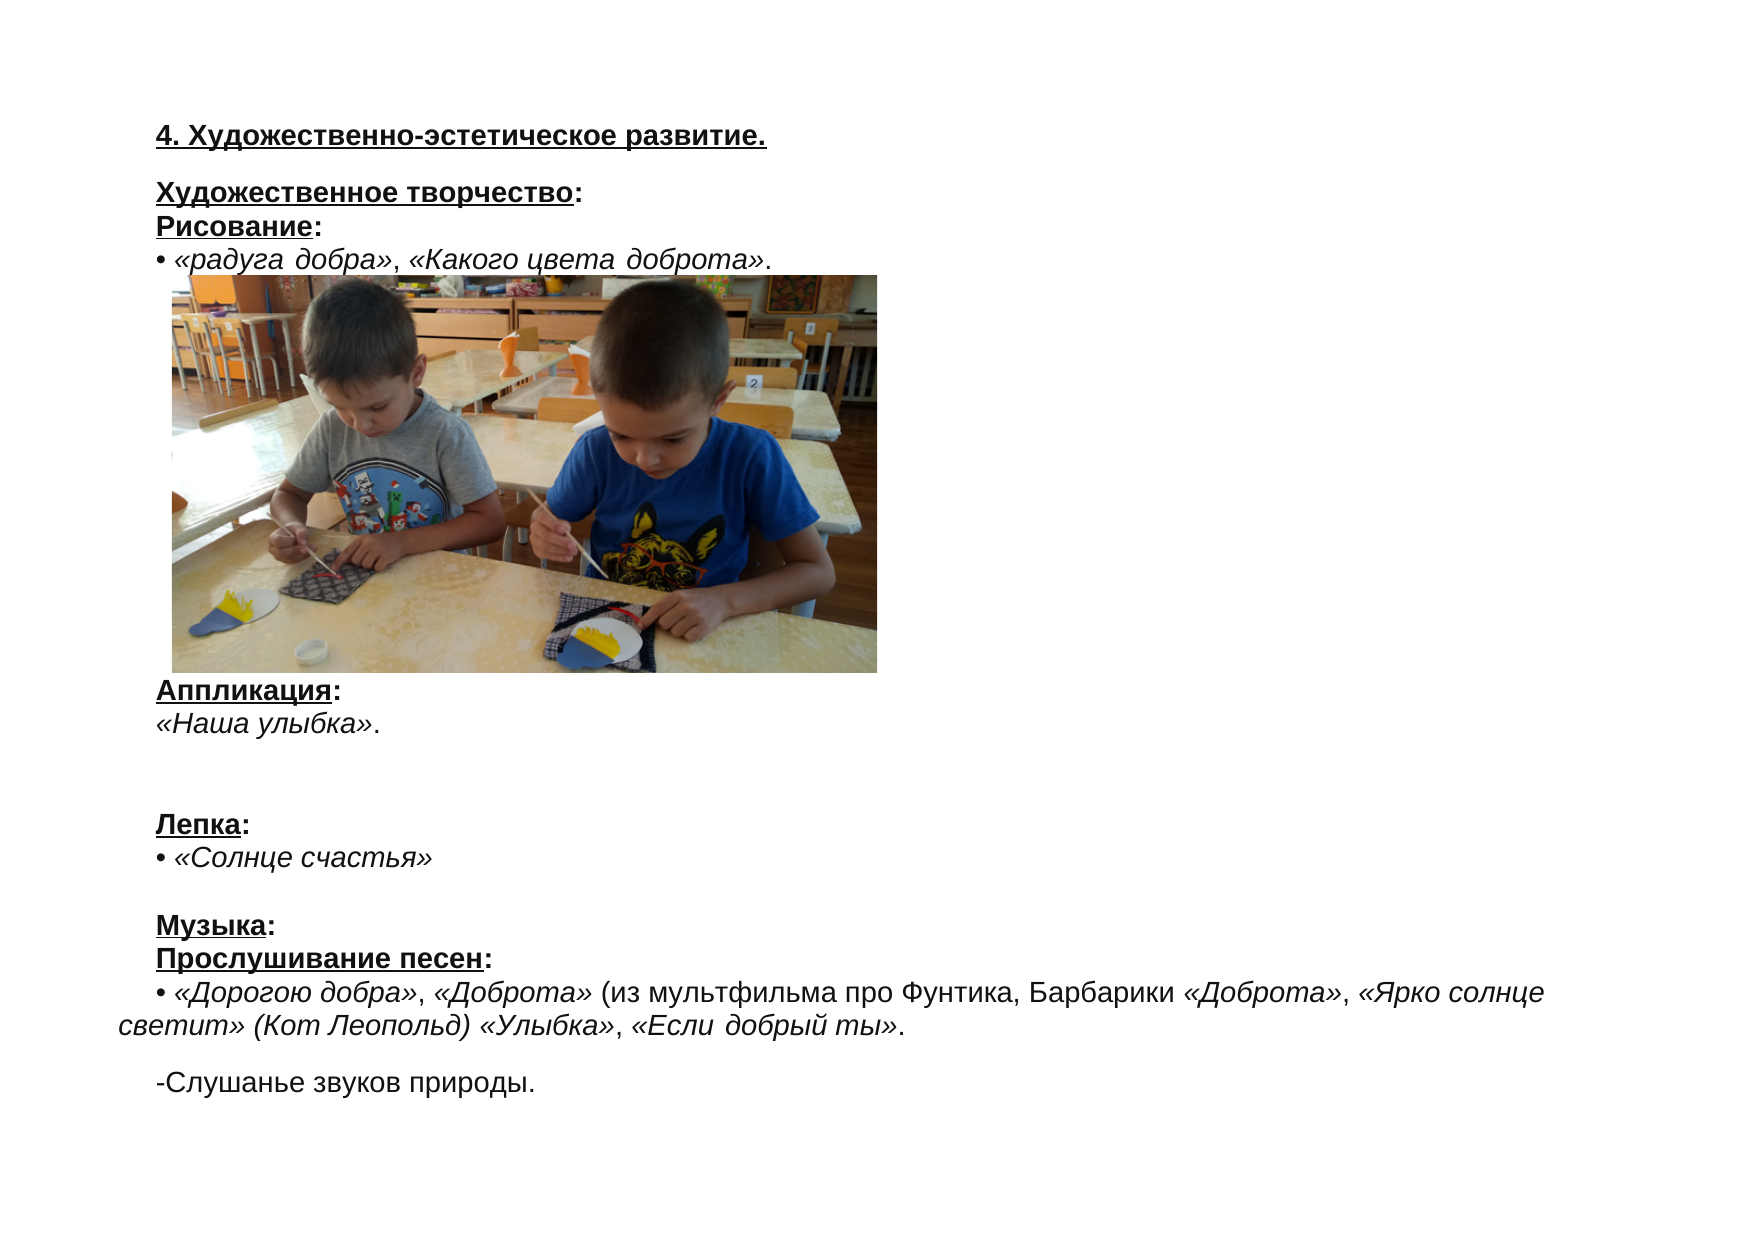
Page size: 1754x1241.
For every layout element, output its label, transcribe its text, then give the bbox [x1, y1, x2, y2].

text Художественное творчество: [118, 175, 1636, 209]
text Аппликация: [118, 673, 1636, 706]
text • «радуга добра», «Какого цвета доброта». [118, 242, 1636, 276]
text • «Солнце счастья» [118, 841, 1636, 874]
text Лепка: [118, 807, 1636, 841]
text -Слушанье звуков природы. [118, 1065, 1636, 1099]
text • «Дорогою добра», «Доброта» (из мультфильма про Фунтика, Барбарики «Доброта», «Ярко солнце светит» (Кот Леопольд) «Улыбка», «Если добрый ты». [118, 975, 1636, 1042]
text Музыка: [118, 908, 1636, 941]
picture [171, 275, 878, 673]
text «Наша улыбка». [118, 706, 1636, 740]
text Рисование: [118, 209, 1636, 242]
text Прослушивание песен: [118, 941, 1636, 975]
text 4. Художественно-эстетическое развитие. [118, 118, 1636, 152]
